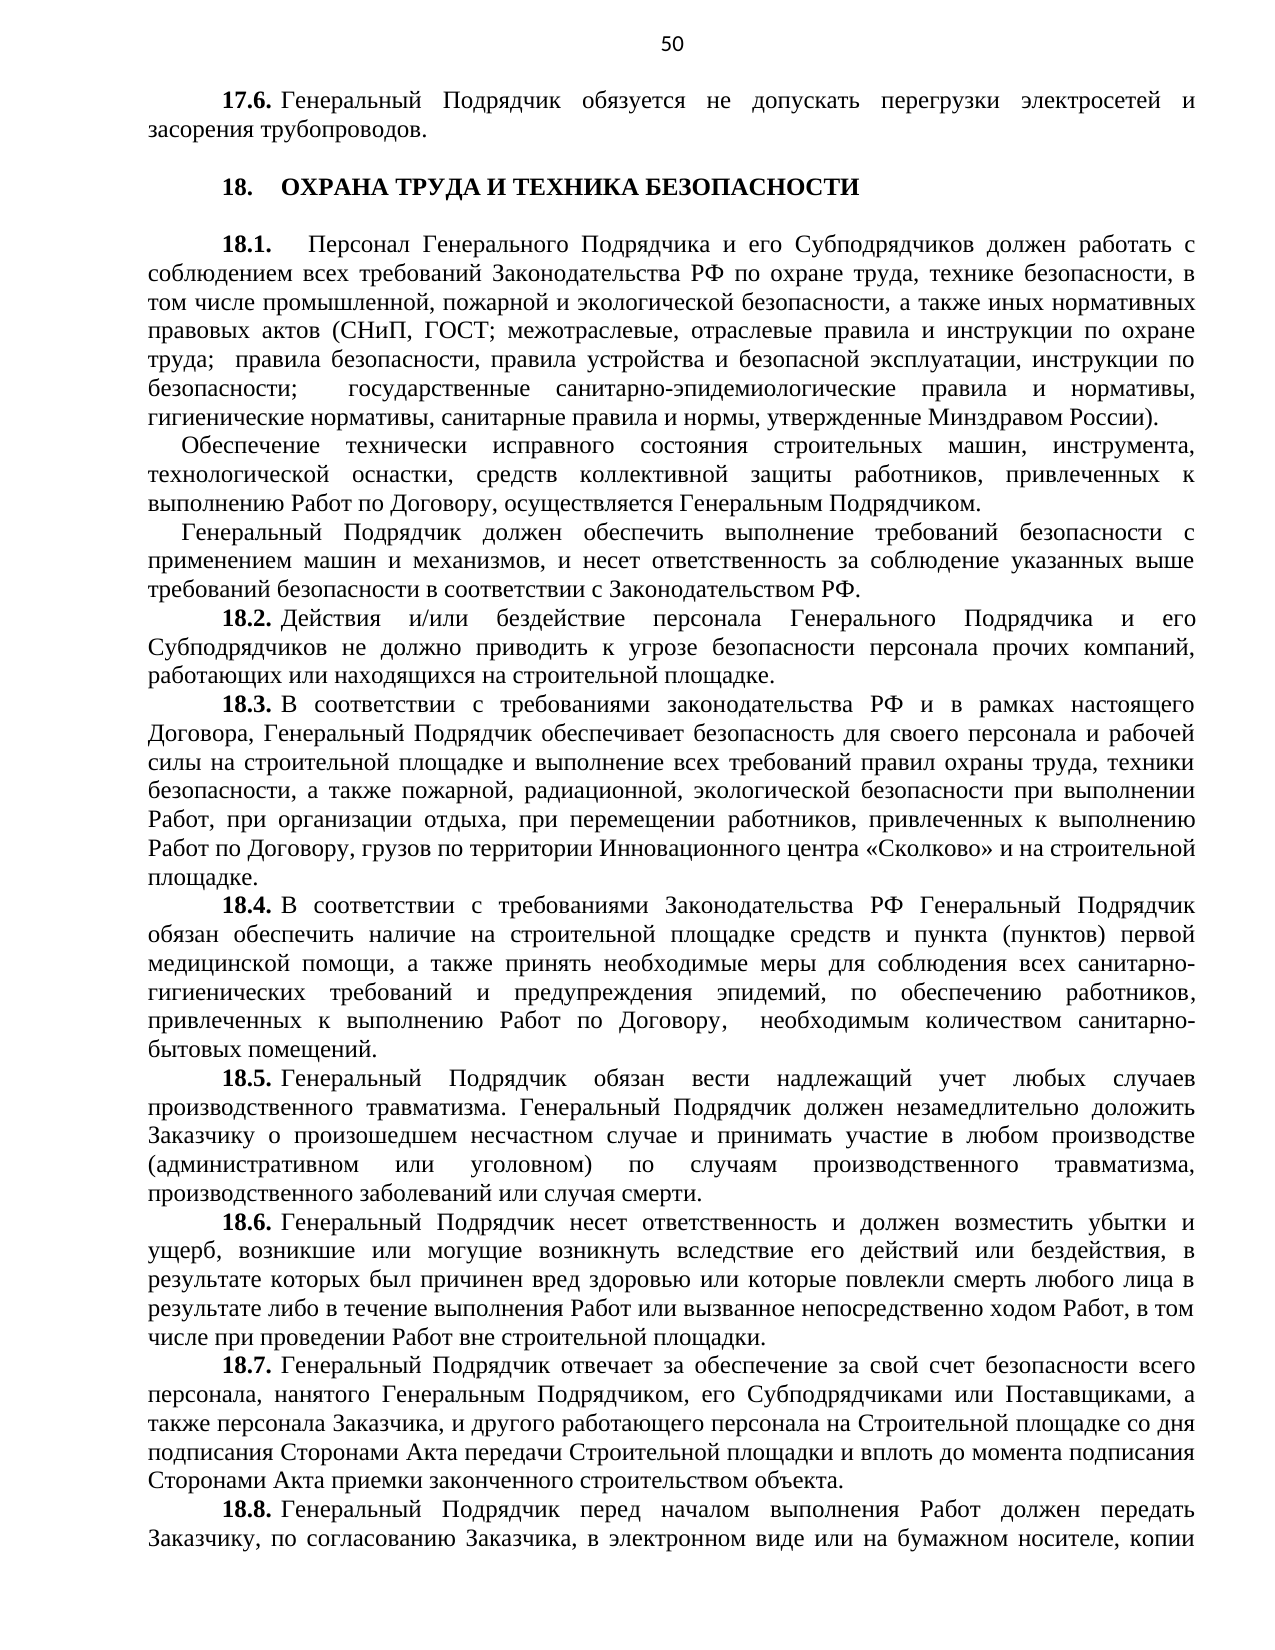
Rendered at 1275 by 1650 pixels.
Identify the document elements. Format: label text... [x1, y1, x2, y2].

list Генеральный Подрядчик несет ответственность и должен возместить убытки и ущерб, возникшие или могущие возникнуть вследствие его действий или бездействия, в результате которых был причинен вред здоровью или которые повлекли смерть любого лица в результате либо в течение выполнения Работ или вызванное непосредственно ходом Работ, в том числе при проведении Работ вне строительной площадки. [148, 1207, 1196, 1351]
list охрана труда и техника безопасности [148, 172, 1196, 201]
text Генеральный Подрядчик должен обеспечить выполнение требований безопасности с применением машин и механизмов, и несет ответственность за соблюдение указанных выше требований безопасности в соответствии с Законодательством РФ. [148, 517, 1196, 603]
list Действия и/или бездействие персонала Генерального Подрядчика и его Субподрядчиков не должно приводить к угрозе безопасности персонала прочих компаний, работающих или находящихся на строительной площадке. [148, 603, 1196, 689]
list Генеральный Подрядчик обязан вести надлежащий учет любых случаев производственного травматизма. Генеральный Подрядчик должен незамедлительно доложить Заказчику о произошедшем несчастном случае и принимать участие в любом производстве (административном или уголовном) по случаям производственного травматизма, производственного заболеваний или случая смерти. [148, 1063, 1196, 1207]
list Генеральный Подрядчик обязуется не допускать перегрузки электросетей и засорения трубопроводов. [148, 86, 1196, 143]
text Обеспечение технически исправного состояния строительных машин, инструмента, технологической оснастки, средств коллективной защиты работников, привлеченных к выполнению Работ по Договору, осуществляется Генеральным Подрядчиком. [148, 431, 1196, 517]
list Генеральный Подрядчик отвечает за обеспечение за свой счет безопасности всего персонала, нанятого Генеральным Подрядчиком, его Субподрядчиками или Поставщиками, а также персонала Заказчика, и другого работающего персонала на Строительной площадке со дня подписания Сторонами Акта передачи Строительной площадки и вплоть до момента подписания Сторонами Акта приемки законченного строительством объекта. [148, 1351, 1196, 1494]
list В соответствии с требованиями Законодательства РФ Генеральный Подрядчик обязан обеспечить наличие на строительной площадке средств и пункта (пунктов) первой медицинской помощи, а также принять необходимые меры для соблюдения всех санитарно-гигиенических требований и предупреждения эпидемий, по обеспечению работников, привлеченных к выполнению Работ по Договору, необходимым количеством санитарно-бытовых помещений. [148, 891, 1196, 1063]
list Персонал Генерального Подрядчика и его Субподрядчиков должен работать с соблюдением всех требований Законодательства РФ по охране труда, технике безопасности, в том числе промышленной, пожарной и экологической безопасности, а также иных нормативных правовых актов (СНиП, ГОСТ; межотраслевые, отраслевые правила и инструкции по охране труда; правила безопасности, правила устройства и безопасной эксплуатации, инструкции по безопасности; государственные санитарно-эпидемиологические правила и нормативы, гигиенические нормативы, санитарные правила и нормы, утвержденные Минздравом России). [148, 229, 1196, 431]
list В соответствии с требованиями законодательства РФ и в рамках настоящего Договора, Генеральный Подрядчик обеспечивает безопасность для своего персонала и рабочей силы на строительной площадке и выполнение всех требований правил охраны труда, техники безопасности, а также пожарной, радиационной, экологической безопасности при выполнении Работ, при организации отдыха, при перемещении работников, привлеченных к выполнению Работ по Договору, грузов по территории Инновационного центра «Сколково» и на строительной площадке. [148, 689, 1196, 891]
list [148, 1494, 1196, 1552]
